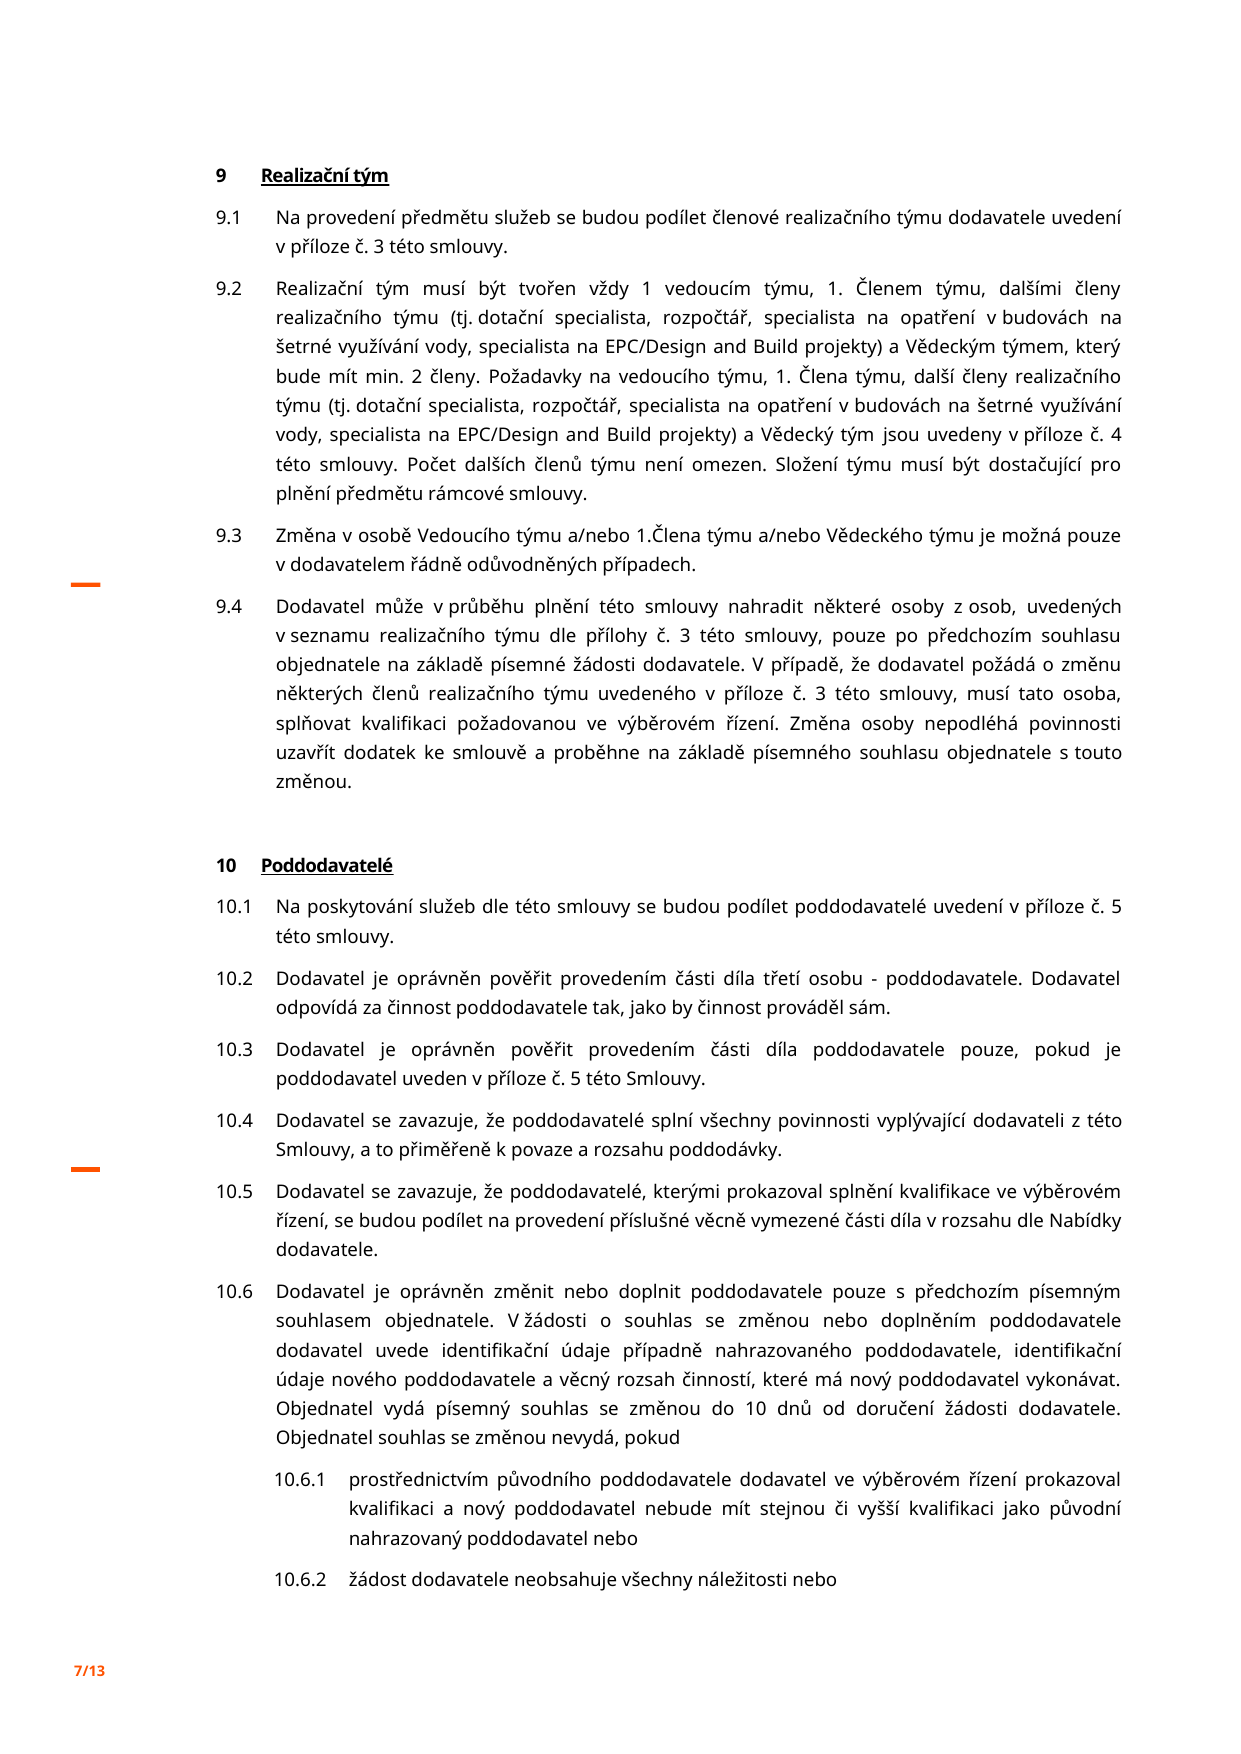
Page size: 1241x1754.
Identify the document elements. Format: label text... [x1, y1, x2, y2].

subtitle Na poskytování služeb dle této smlouvy se budou podílet poddodavatelé uvedení v příloze č. 5 této smlouvy. [216, 894, 1122, 949]
list Realizační tým musí být tvořen vždy 1 vedoucím týmu, 1. Členem týmu, dalšími členy realizačního týmu (tj. dotační specialista, rozpočtář, specialista na opatření v budovách na šetrné využívání vody, specialista na EPC/Design and Build projekty) a Vědeckým týmem, který bude mít min. 2 členy. Požadavky na vedoucího týmu, 1. Člena týmu, další členy realizačního týmu (tj. dotační specialista, rozpočtář, specialista na opatření v budovách na šetrné využívání vody, specialista na EPC/Design and Build projekty) a Vědecký tým jsou uvedeny v příloze č. 4 této smlouvy. Počet dalších členů týmu není omezen. Složení týmu musí být dostačující pro plnění předmětu rámcové smlouvy. [216, 275, 1122, 506]
subtitle Dodavatel je oprávněn pověřit provedením části díla třetí osobu - poddodavatele. Dodavatel odpovídá za činnost poddodavatele tak, jako by činnost prováděl sám. [216, 965, 1122, 1020]
subtitle prostřednictvím původního poddodavatele dodavatel ve výběrovém řízení prokazoval kvalifikaci a nový poddodavatel nebude mít stejnou či vyšší kvalifikaci jako původní nahrazovaný poddodavatel nebo [273, 1466, 1122, 1551]
list Změna v osobě Vedoucího týmu a/nebo 1.Člena týmu a/nebo Vědeckého týmu je možná pouze v dodavatelem řádně odůvodněných případech. [216, 522, 1122, 577]
subtitle Poddodavatelé [216, 852, 1122, 878]
subtitle žádost dodavatele neobsahuje všechny náležitosti nebo [273, 1567, 1122, 1592]
list Na provedení předmětu služeb se budou podílet členové realizačního týmu dodavatele uvedení v příloze č. 3 této smlouvy. [216, 204, 1122, 259]
list Realizační tým [216, 162, 1122, 188]
subtitle Dodavatel se zavazuje, že poddodavatelé splní všechny povinnosti vyplývající dodavateli z této Smlouvy, a to přiměřeně k povaze a rozsahu poddodávky. [216, 1107, 1122, 1162]
subtitle Dodavatel je oprávněn změnit nebo doplnit poddodavatele pouze s předchozím písemným souhlasem objednatele. V žádosti o souhlas se změnou nebo doplněním poddodavatele dodavatel uvede identifikační údaje případně nahrazovaného poddodavatele, identifikační údaje nového poddodavatele a věcný rozsah činností, které má nový poddodavatel vykonávat. Objednatel vydá písemný souhlas se změnou do 10 dnů od doručení žádosti dodavatele. Objednatel souhlas se změnou nevydá, pokud [216, 1278, 1122, 1450]
subtitle Dodavatel se zavazuje, že poddodavatelé, kterými prokazoval splnění kvalifikace ve výběrovém řízení, se budou podílet na provedení příslušné věcně vymezené části díla v rozsahu dle Nabídky dodavatele. [216, 1178, 1122, 1262]
subtitle Dodavatel je oprávněn pověřit provedením části díla poddodavatele pouze, pokud je poddodavatel uveden v příloze č. 5 této Smlouvy. [216, 1036, 1122, 1091]
list Dodavatel může v průběhu plnění této smlouvy nahradit některé osoby z osob, uvedených v seznamu realizačního týmu dle přílohy č. 3 této smlouvy, pouze po předchozím souhlasu objednatele na základě písemné žádosti dodavatele. V případě, že dodavatel požádá o změnu některých členů realizačního týmu uvedeného v příloze č. 3 této smlouvy, musí tato osoba, splňovat kvalifikaci požadovanou ve výběrovém řízení. Změna osoby nepodléhá povinnosti uzavřít dodatek ke smlouvě a proběhne na základě písemného souhlasu objednatele s touto změnou. [216, 593, 1122, 794]
